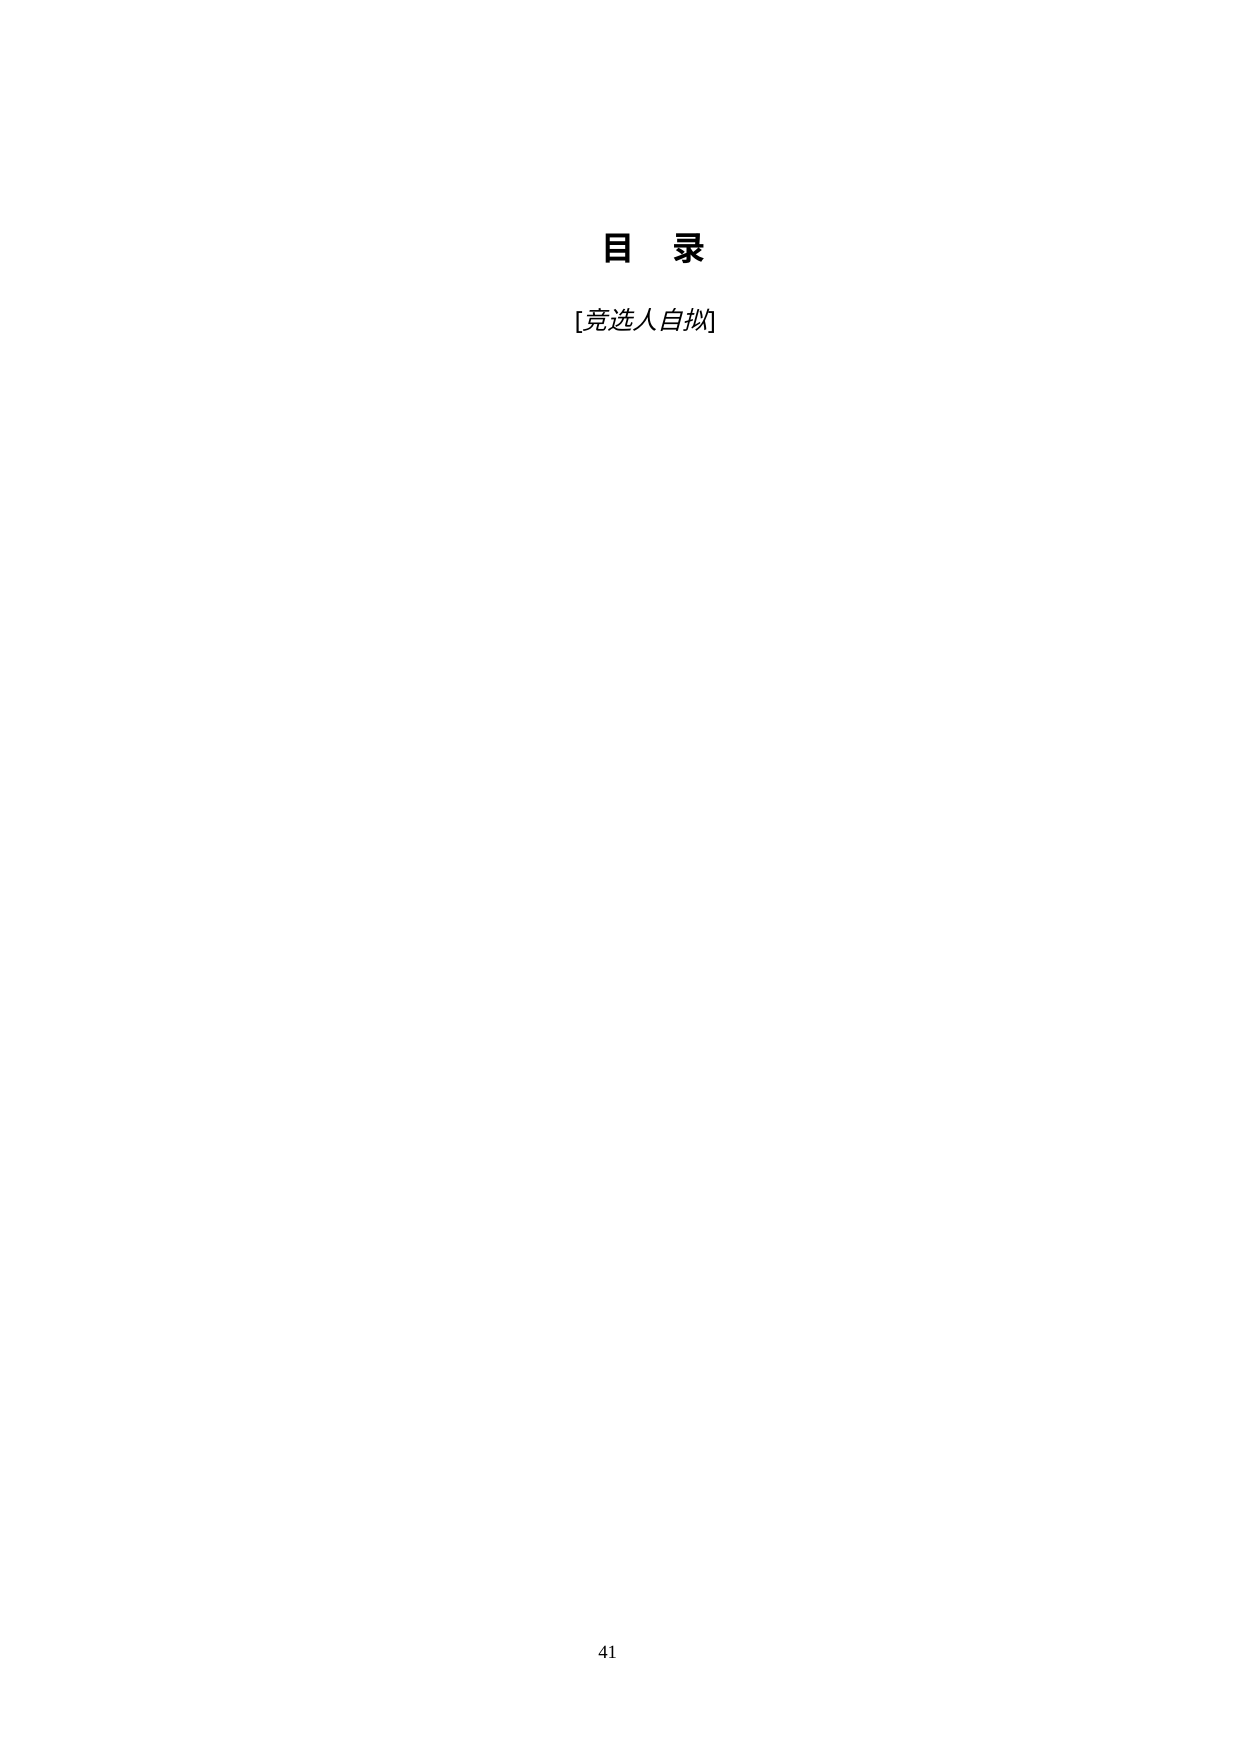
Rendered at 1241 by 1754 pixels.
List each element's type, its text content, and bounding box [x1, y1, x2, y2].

text 目 录 [187, 222, 1053, 270]
text [竞选人自拟] [187, 300, 1053, 336]
